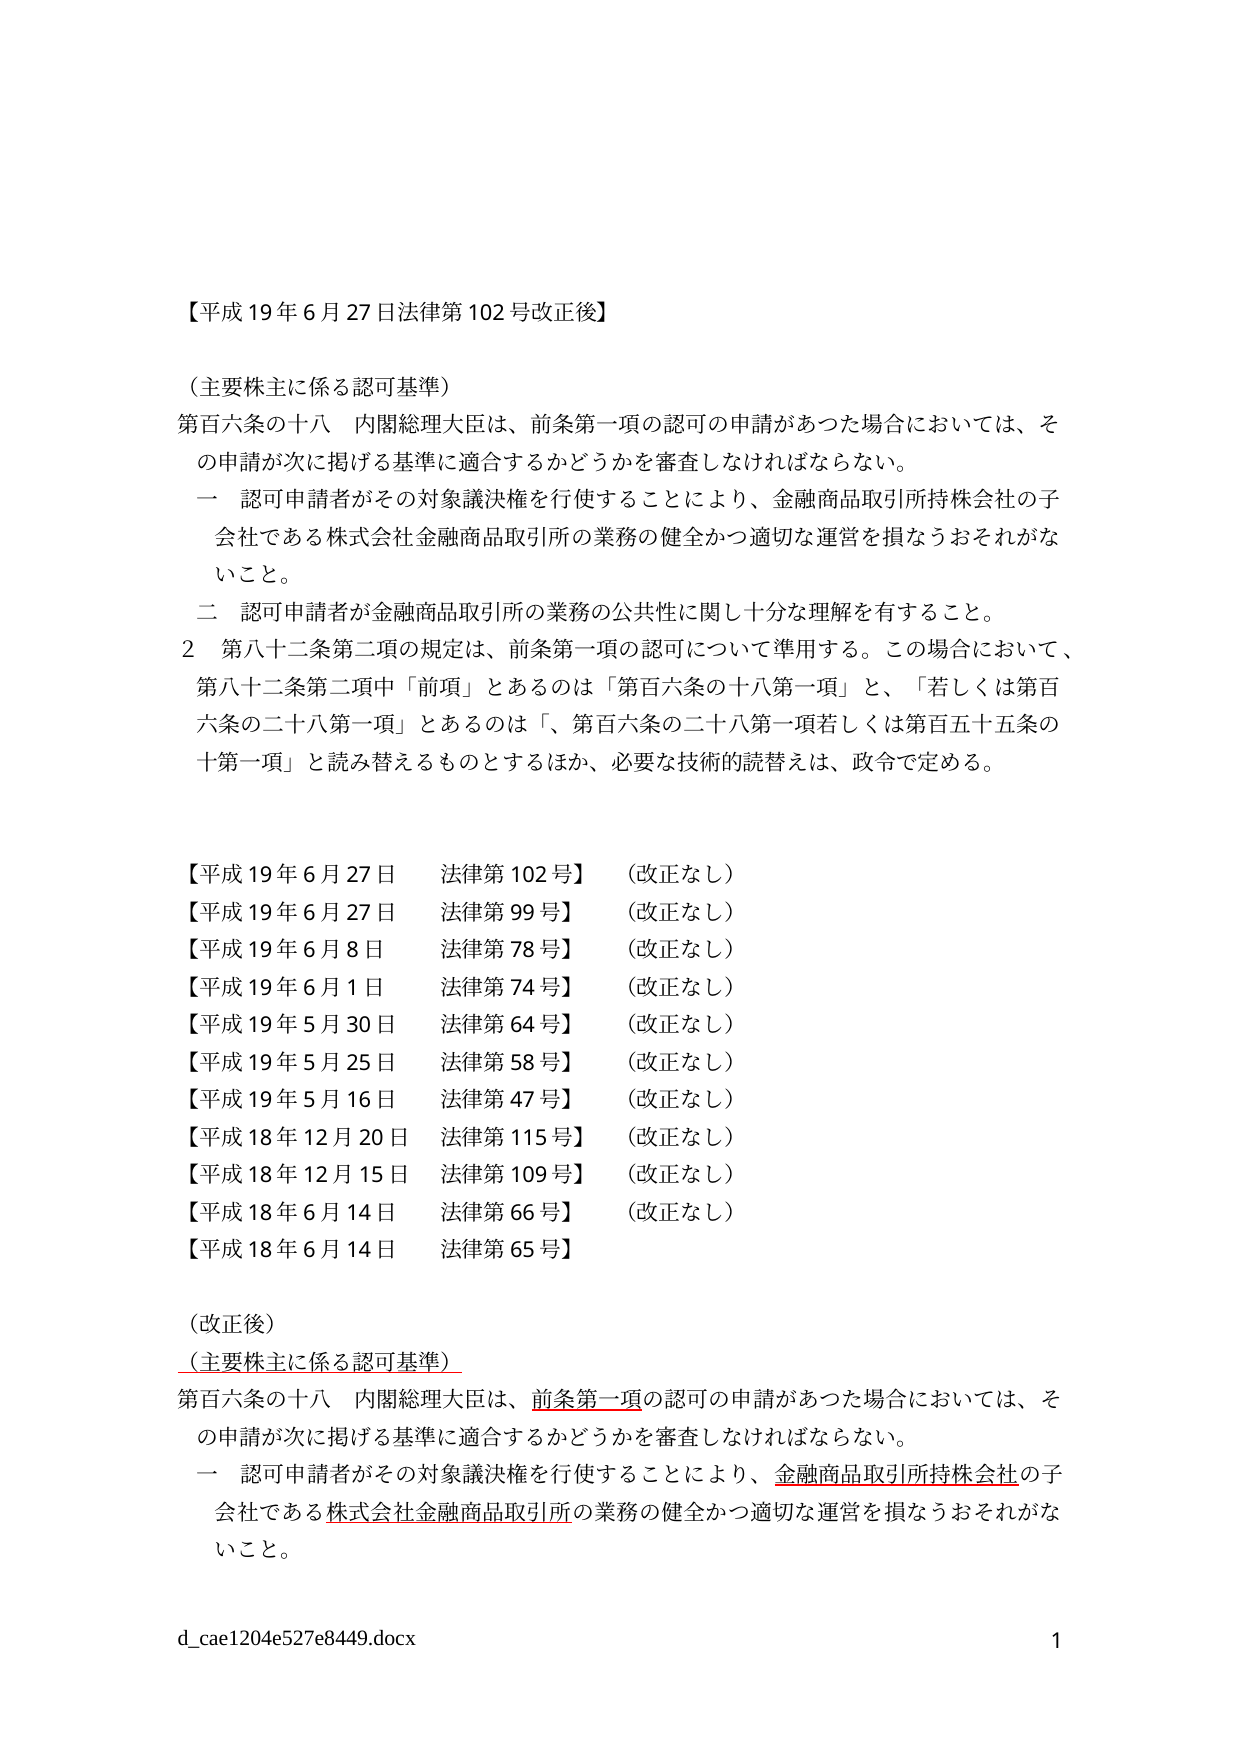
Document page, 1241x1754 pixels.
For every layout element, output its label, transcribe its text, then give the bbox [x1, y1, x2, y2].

text 【平成19年6月1日 法律第74号】 （改正なし） [177, 967, 1063, 1004]
text 【平成18年6月14日 法律第65号】 [177, 1229, 1063, 1267]
text 【平成19年6月27日 法律第102号】 （改正なし） [177, 854, 1063, 892]
text 【平成18年12月15日 法律第109号】 （改正なし） [177, 1154, 1063, 1192]
text （改正後） [177, 1304, 1063, 1342]
text 【平成19年6月27日法律第102号改正後】 [177, 292, 1063, 329]
text （主要株主に係る認可基準） [177, 367, 1063, 404]
text 【平成18年6月14日 法律第66号】 （改正なし） [177, 1192, 1063, 1229]
text 【平成19年5月25日 法律第58号】 （改正なし） [177, 1042, 1063, 1079]
text 一 認可申請者がその対象議決権を行使することにより、金融商品取引所持株会社の子会社である株式会社金融商品取引所の業務の健全かつ適切な運営を損なうおそれがないこと。 [196, 479, 1063, 592]
text 第百六条の十八 内閣総理大臣は、前条第一項の認可の申請があつた場合においては、その申請が次に掲げる基準に適合するかどうかを審査しなければならない。 [177, 1379, 1063, 1454]
text 第百六条の十八 内閣総理大臣は、前条第一項の認可の申請があつた場合においては、その申請が次に掲げる基準に適合するかどうかを審査しなければならない。 [177, 404, 1063, 479]
text 【平成19年6月8日 法律第78号】 （改正なし） [177, 929, 1063, 967]
text 【平成19年5月16日 法律第47号】 （改正なし） [177, 1079, 1063, 1117]
text 一 認可申請者がその対象議決権を行使することにより、金融商品取引所持株会社の子会社である株式会社金融商品取引所の業務の健全かつ適切な運営を損なうおそれがないこと。 [196, 1454, 1063, 1567]
text 【平成19年6月27日 法律第99号】 （改正なし） [177, 892, 1063, 929]
text 【平成18年12月20日 法律第115号】 （改正なし） [177, 1117, 1063, 1154]
text 二 認可申請者が金融商品取引所の業務の公共性に関し十分な理解を有すること。 [196, 592, 1063, 629]
text 【平成19年5月30日 法律第64号】 （改正なし） [177, 1004, 1063, 1042]
text ２ 第八十二条第二項の規定は、前条第一項の認可について準用する。この場合において、第八十二条第二項中「前項」とあるのは「第百六条の十八第一項」と、「若しくは第百六条の二十八第一項」とあるのは「、第百六条の二十八第一項若しくは第百五十五条の十第一項」と読み替えるものとするほか、必要な技術的読替えは、政令で定める。 [177, 629, 1063, 779]
text （主要株主に係る認可基準） [177, 1342, 1063, 1379]
